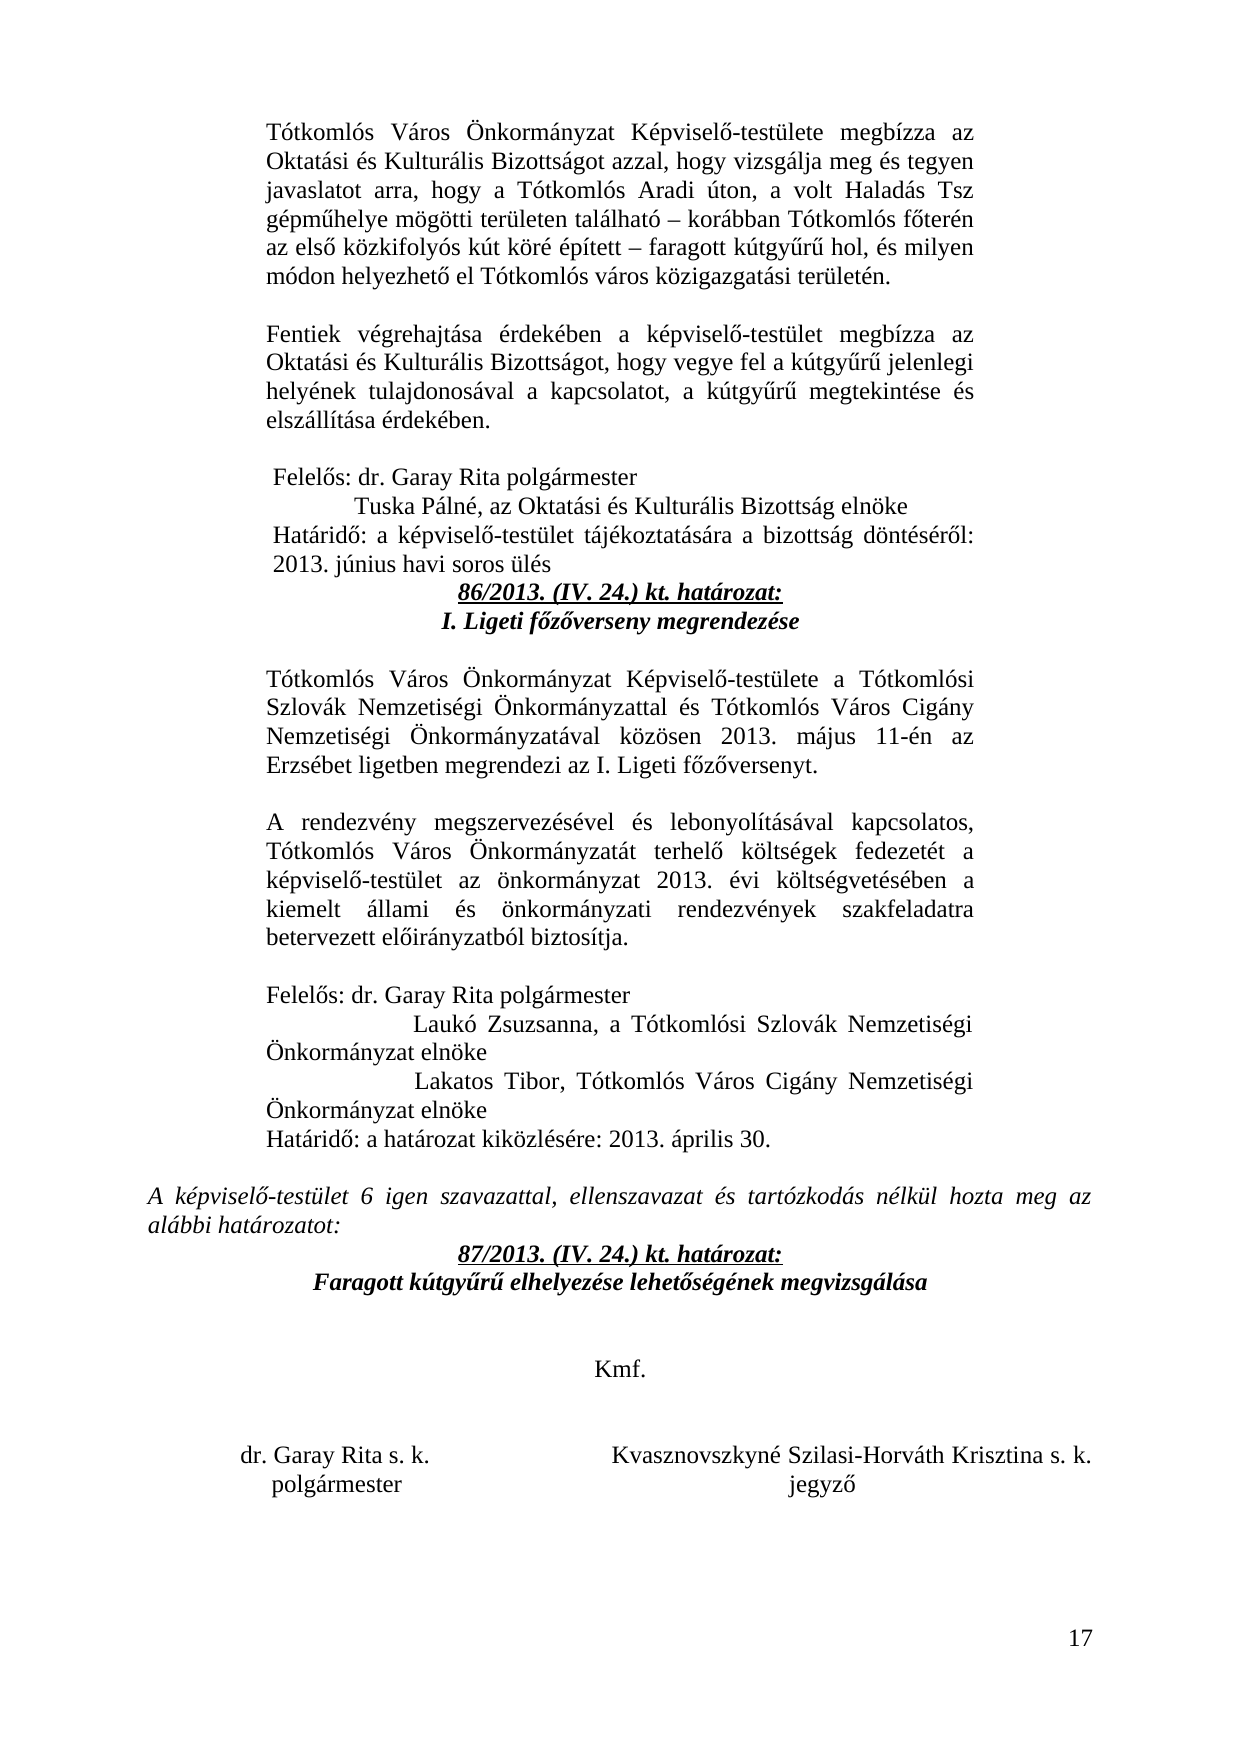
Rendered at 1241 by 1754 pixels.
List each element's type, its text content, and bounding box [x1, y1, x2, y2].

text Tótkomlós Város Önkormányzat Képviselő-testülete a Tótkomlósi Szlovák Nemzetiségi Önkormányzattal és Tótkomlós Város Cigány Nemzetiségi Önkormányzatával közösen 2013. május 11-én az Erzsébet ligetben megrendezi az I. Ligeti főzőversenyt. [266, 664, 974, 779]
text Határidő: a képviselő-testület tájékoztatására a bizottság döntéséről: 2013. június havi soros ülés [273, 520, 974, 577]
text Tótkomlós Város Önkormányzat Képviselő-testülete megbízza az Oktatási és Kulturális Bizottságot azzal, hogy vizsgálja meg és tegyen javaslatot arra, hogy a Tótkomlós Aradi úton, a volt Haladás Tsz gépműhelye mögötti területen található – korábban Tótkomlós főterén az első közkifolyós kút köré épített – faragott kútgyűrű hol, és milyen módon helyezhető el Tótkomlós város közigazgatási területén. [266, 117, 974, 290]
text Határidő: a határozat kiközlésére: 2013. április 30. [266, 1124, 974, 1152]
text Faragott kútgyűrű elhelyezése lehetőségének megvizsgálása [148, 1267, 1093, 1296]
text Tuska Pálné, az Oktatási és Kulturális Bizottság elnöke [273, 491, 974, 520]
text A rendezvény megszervezésével és lebonyolításával kapcsolatos, Tótkomlós Város Önkormányzatát terhelő költségek fedezetét a képviselő-testület az önkormányzat 2013. évi költségvetésében a kiemelt állami és önkormányzati rendezvények szakfeladatra betervezett előirányzatból biztosítja. [266, 807, 974, 951]
text Felelős: dr. Garay Rita polgármester [266, 980, 974, 1009]
text 87/2013. (IV. 24.) kt. határozat: [148, 1239, 1093, 1267]
text Laukó Zsuzsanna, a Tótkomlósi Szlovák Nemzetiségi Önkormányzat elnöke [266, 1009, 974, 1066]
text Felelős: dr. Garay Rita polgármester [273, 462, 974, 491]
text 86/2013. (IV. 24.) kt. határozat: [148, 89, 1093, 606]
text A képviselő-testület 6 igen szavazattal, ellenszavazat és tartózkodás nélkül hozta meg az alábbi határozatot: [148, 1181, 1093, 1239]
text Fentiek végrehajtása érdekében a képviselő-testület megbízza az Oktatási és Kulturális Bizottságot, hogy vegye fel a kútgyűrű jelenlegi helyének tulajdonosával a kapcsolatot, a kútgyűrű megtekintése és elszállítása érdekében. [266, 319, 974, 434]
text I. Ligeti főzőverseny megrendezése [148, 606, 1093, 635]
text Lakatos Tibor, Tótkomlós Város Cigány Nemzetiségi Önkormányzat elnöke [266, 1066, 974, 1124]
text Kmf. [148, 1354, 1093, 1382]
text dr. Garay Rita s. k. Kvasznovszkyné Szilasi-Horváth Krisztina s. k. polgármester jegyző [148, 1440, 1093, 1497]
